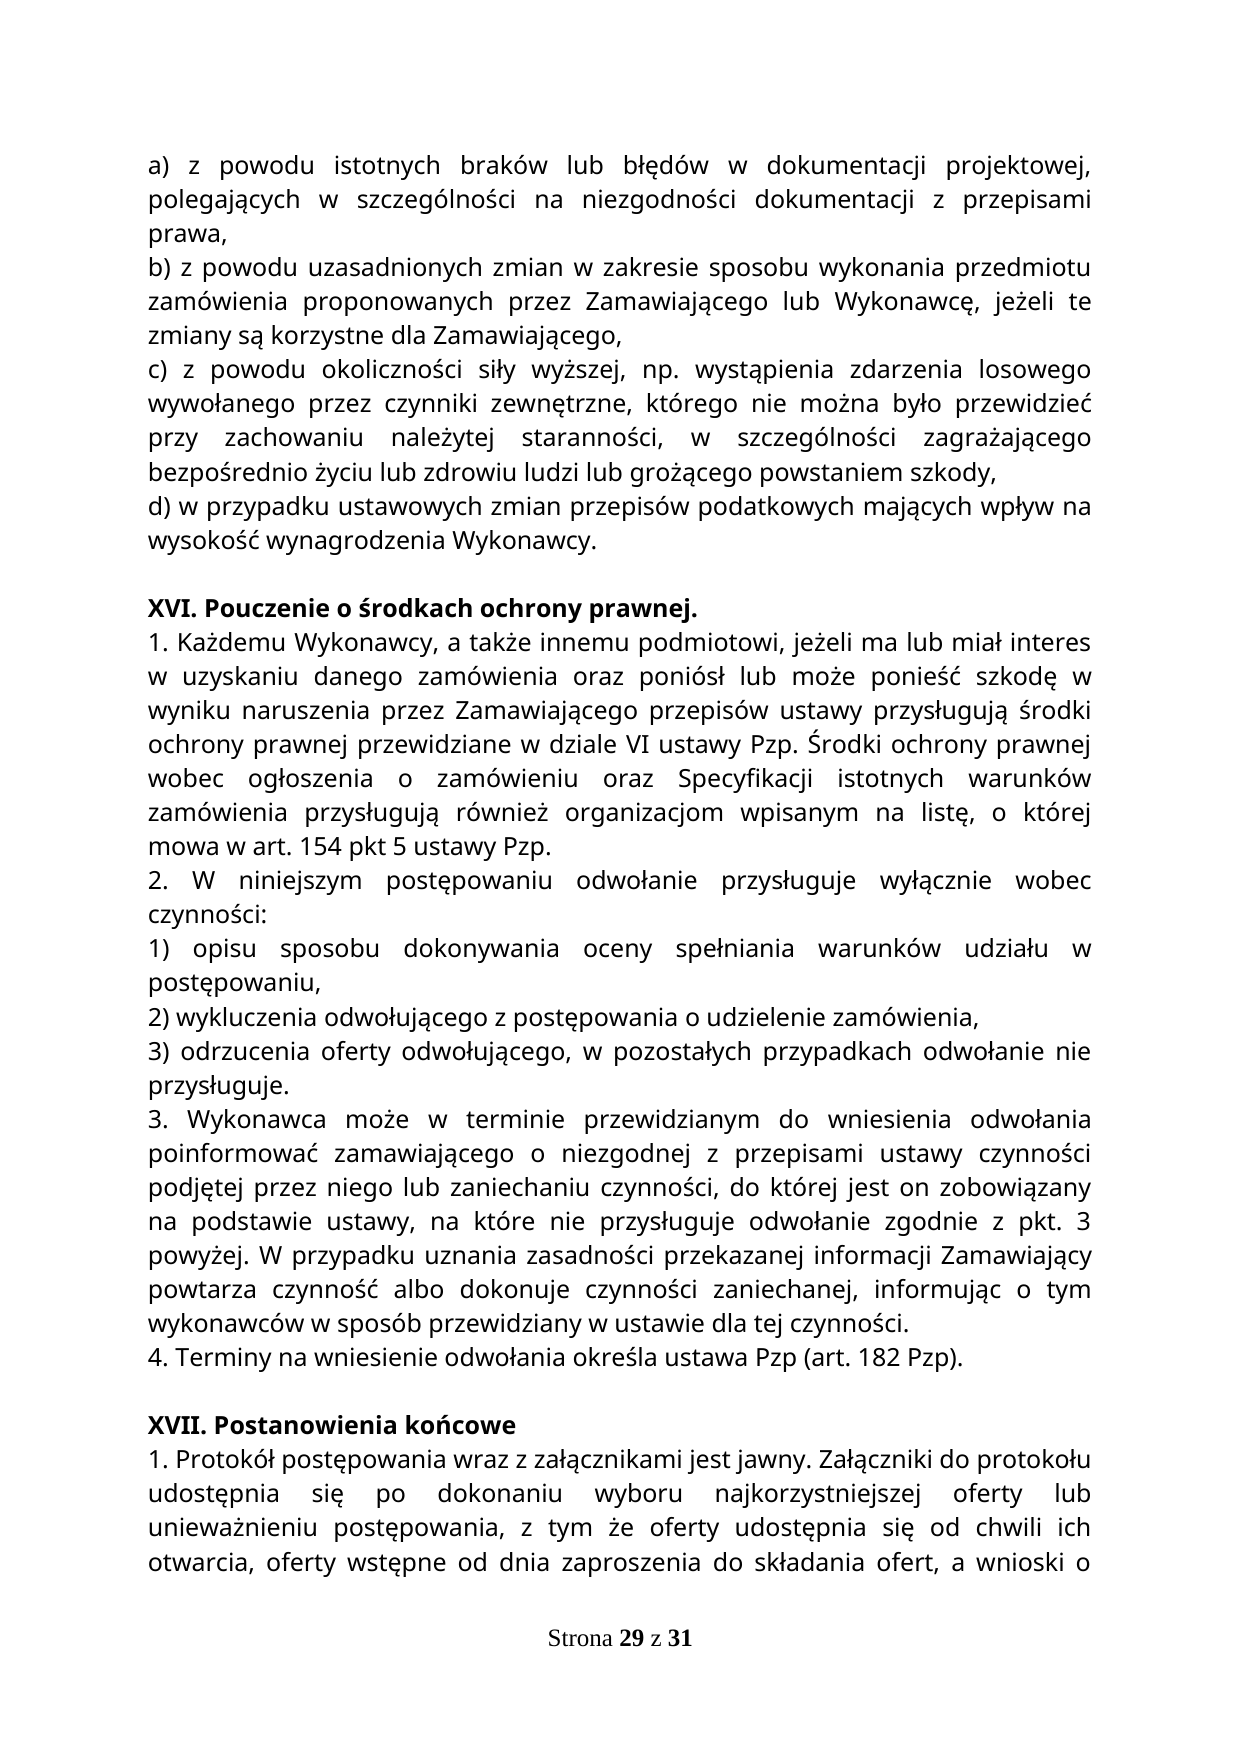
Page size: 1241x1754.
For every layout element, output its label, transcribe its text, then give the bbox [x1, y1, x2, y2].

text 2) wykluczenia odwołującego z postępowania o udzielenie zamówienia, [148, 999, 1093, 1033]
text 4. Terminy na wniesienie odwołania określa ustawa Pzp (art. 182 Pzp). [148, 1340, 1093, 1374]
text 2. W niniejszym postępowaniu odwołanie przysługuje wyłącznie wobec czynności: [148, 863, 1093, 931]
text d) w przypadku ustawowych zmian przepisów podatkowych mających wpływ na wysokość wynagrodzenia Wykonawcy. [148, 488, 1093, 556]
text XVI. Pouczenie o środkach ochrony prawnej. [148, 590, 1093, 624]
text c) z powodu okoliczności siły wyższej, np. wystąpienia zdarzenia losowego wywołanego przez czynniki zewnętrzne, którego nie można było przewidzieć przy zachowaniu należytej staranności, w szczególności zagrażającego bezpośrednio życiu lub zdrowiu ludzi lub grożącego powstaniem szkody, [148, 352, 1093, 488]
text 3) odrzucenia oferty odwołującego, w pozostałych przypadkach odwołanie nie przysługuje. [148, 1033, 1093, 1101]
text XVII. Postanowienia końcowe [148, 1408, 1093, 1442]
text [148, 1442, 1093, 1578]
text b) z powodu uzasadnionych zmian w zakresie sposobu wykonania przedmiotu zamówienia proponowanych przez Zamawiającego lub Wykonawcę, jeżeli te zmiany są korzystne dla Zamawiającego, [148, 250, 1093, 352]
text 1) opisu sposobu dokonywania oceny spełniania warunków udziału w postępowaniu, [148, 931, 1093, 999]
text 1. Każdemu Wykonawcy, a także innemu podmiotowi, jeżeli ma lub miał interes w uzyskaniu danego zamówienia oraz poniósł lub może ponieść szkodę w wyniku naruszenia przez Zamawiającego przepisów ustawy przysługują środki ochrony prawnej przewidziane w dziale VI ustawy Pzp. Środki ochrony prawnej wobec ogłoszenia o zamówieniu oraz Specyfikacji istotnych warunków zamówienia przysługują również organizacjom wpisanym na listę, o której mowa w art. 154 pkt 5 ustawy Pzp. [148, 624, 1093, 863]
text a) z powodu istotnych braków lub błędów w dokumentacji projektowej, polegających w szczególności na niezgodności dokumentacji z przepisami prawa, [148, 148, 1093, 250]
text 3. Wykonawca może w terminie przewidzianym do wniesienia odwołania poinformować zamawiającego o niezgodnej z przepisami ustawy czynności podjętej przez niego lub zaniechaniu czynności, do której jest on zobowiązany na podstawie ustawy, na które nie przysługuje odwołanie zgodnie z pkt. 3 powyżej. W przypadku uznania zasadności przekazanej informacji Zamawiający powtarza czynność albo dokonuje czynności zaniechanej, informując o tym wykonawców w sposób przewidziany w ustawie dla tej czynności. [148, 1101, 1093, 1340]
